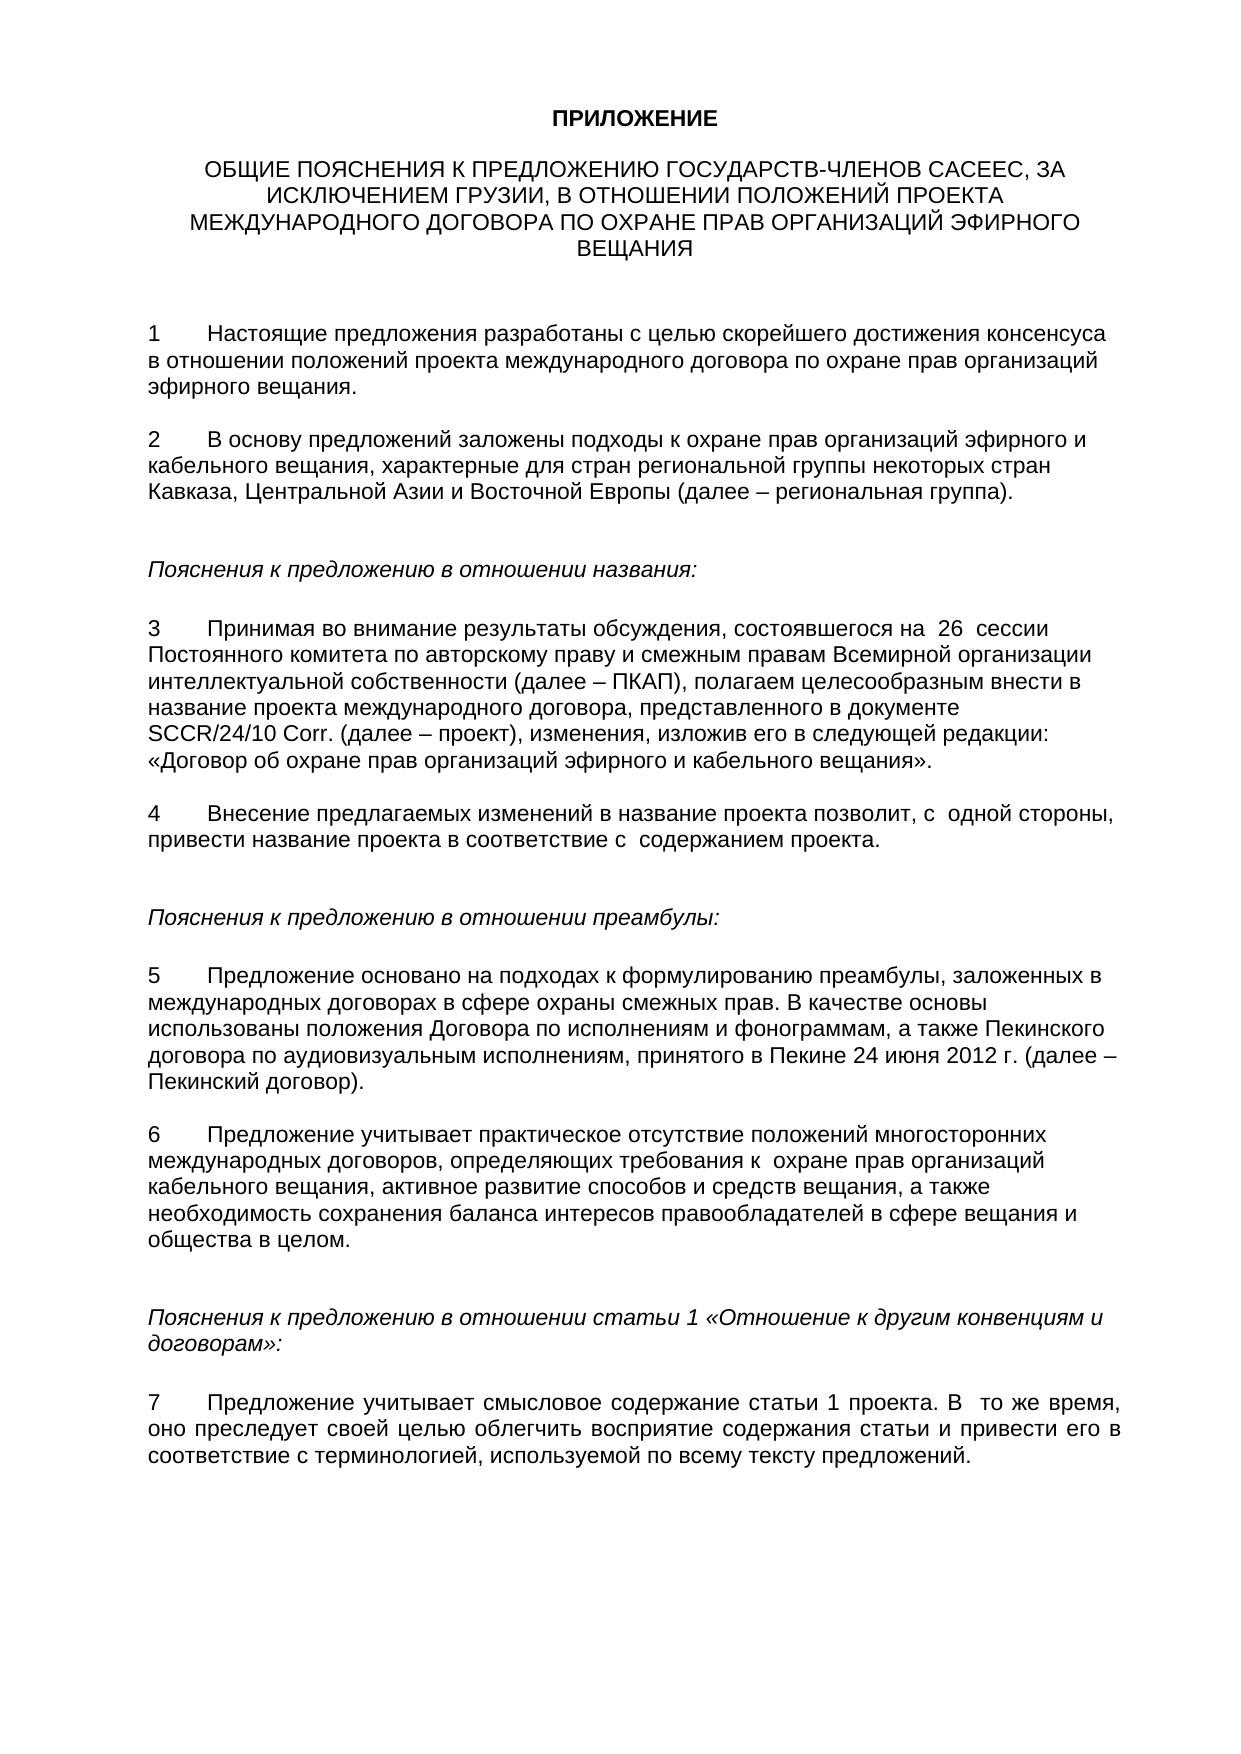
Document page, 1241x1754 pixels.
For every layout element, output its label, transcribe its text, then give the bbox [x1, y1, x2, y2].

subtitle Пояснения к предложению в отношении преамбулы: [148, 903, 1122, 930]
subtitle Пояснения к предложению в отношении названия: [148, 556, 1122, 582]
text В основу предложений заложены подходы к охране прав организаций эфирного и кабельного вещания, характерные для стран региональной группы некоторых стран Кавказа, Центральной Азии и Восточной Европы (далее – региональная группа). [148, 426, 1122, 505]
text Предложение учитывает смысловое содержание статьи 1 проекта. В то же время, оно преследует своей целью облегчить восприятие содержания статьи и привести его в соответствие с терминологией, используемой по всему тексту предложений. [148, 1389, 1122, 1468]
text Предложение учитывает практическое отсутствие положений многосторонних международных договоров, определяющих требования к охране прав организаций кабельного вещания, активное развитие способов и средств вещания, а также необходимость сохранения баланса интересов правообладателей в сфере вещания и общества в целом. [148, 1121, 1122, 1252]
subtitle Общие пояснения к предложению государств-членов САСЕЕС, за исключением Грузии, в отношении положений проекта международного договора по охране прав организаций эфирного вещания [148, 156, 1122, 261]
text Принимая во внимание результаты обсуждения, состоявшегося на 26 сессии Постоянного комитета по авторскому праву и смежным правам Всемирной организации интеллектуальной собственности (далее – ПКАП), полагаем целесообразным внести в название проекта международного договора, представленного в документе SCCR/24/10 Corr. (далее – проект), изменения, изложив его в следующей редакции: «Договор об охране прав организаций эфирного и кабельного вещания». [148, 615, 1122, 773]
text Предложение основано на подходах к формулированию преамбулы, заложенных в международных договорах в сфере охраны смежных прав. В качестве основы использованы положения Договора по исполнениям и фонограммам, а также Пекинского договора по аудиовизуальным исполнениям, принятого в Пекине 24 июня 2012 г. (далее – Пекинский договор). [148, 962, 1122, 1094]
text Настоящие предложения разработаны с целью скорейшего достижения консенсуса в отношении положений проекта международного договора по охране прав организаций эфирного вещания. [148, 320, 1122, 399]
text Внесение предлагаемых изменений в название проекта позволит, с одной стороны, привести название проекта в соответствие с содержанием проекта. [148, 799, 1122, 852]
subtitle приложение [148, 104, 1122, 131]
subtitle Пояснения к предложению в отношении статьи 1 «Отношение к другим конвенциям и договорам»: [148, 1304, 1122, 1356]
